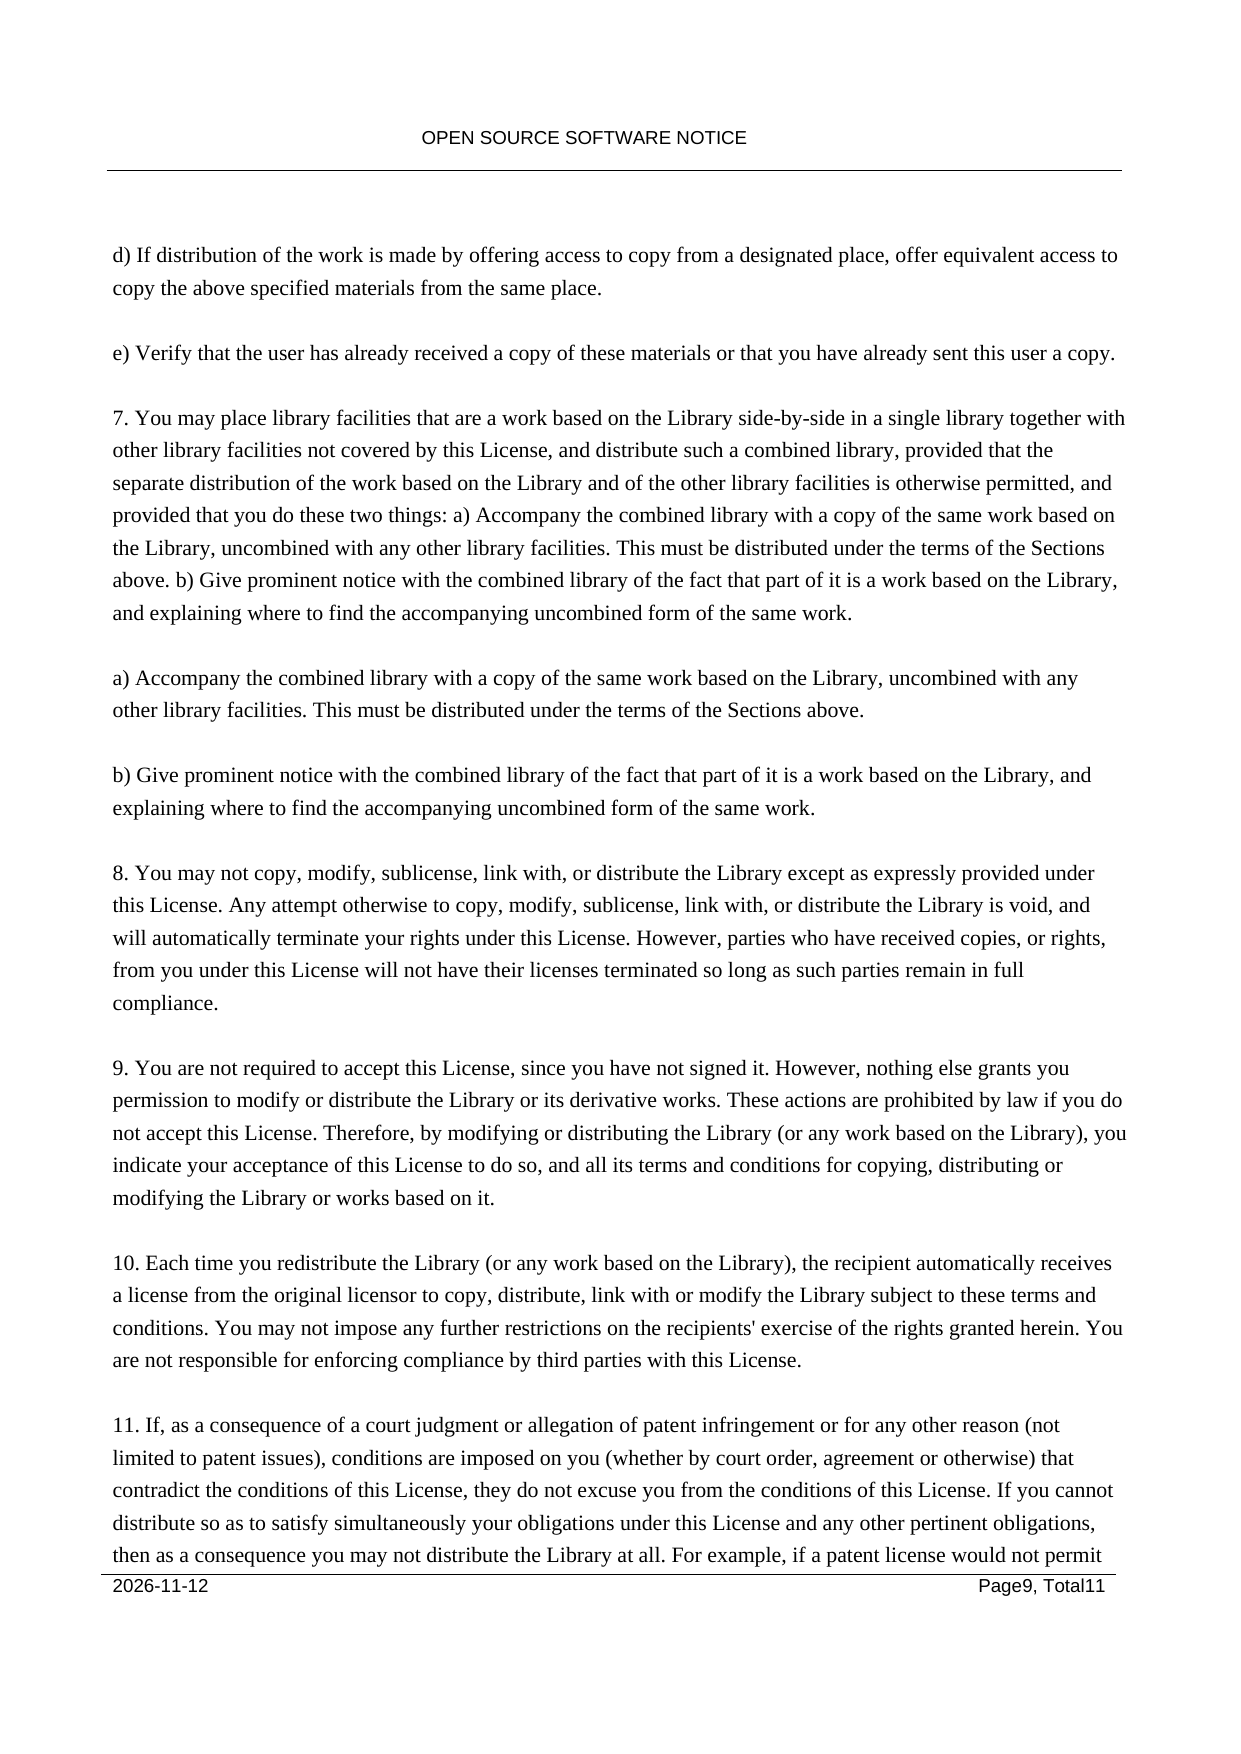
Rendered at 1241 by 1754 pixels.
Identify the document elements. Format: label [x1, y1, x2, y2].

text [112, 206, 1128, 1571]
